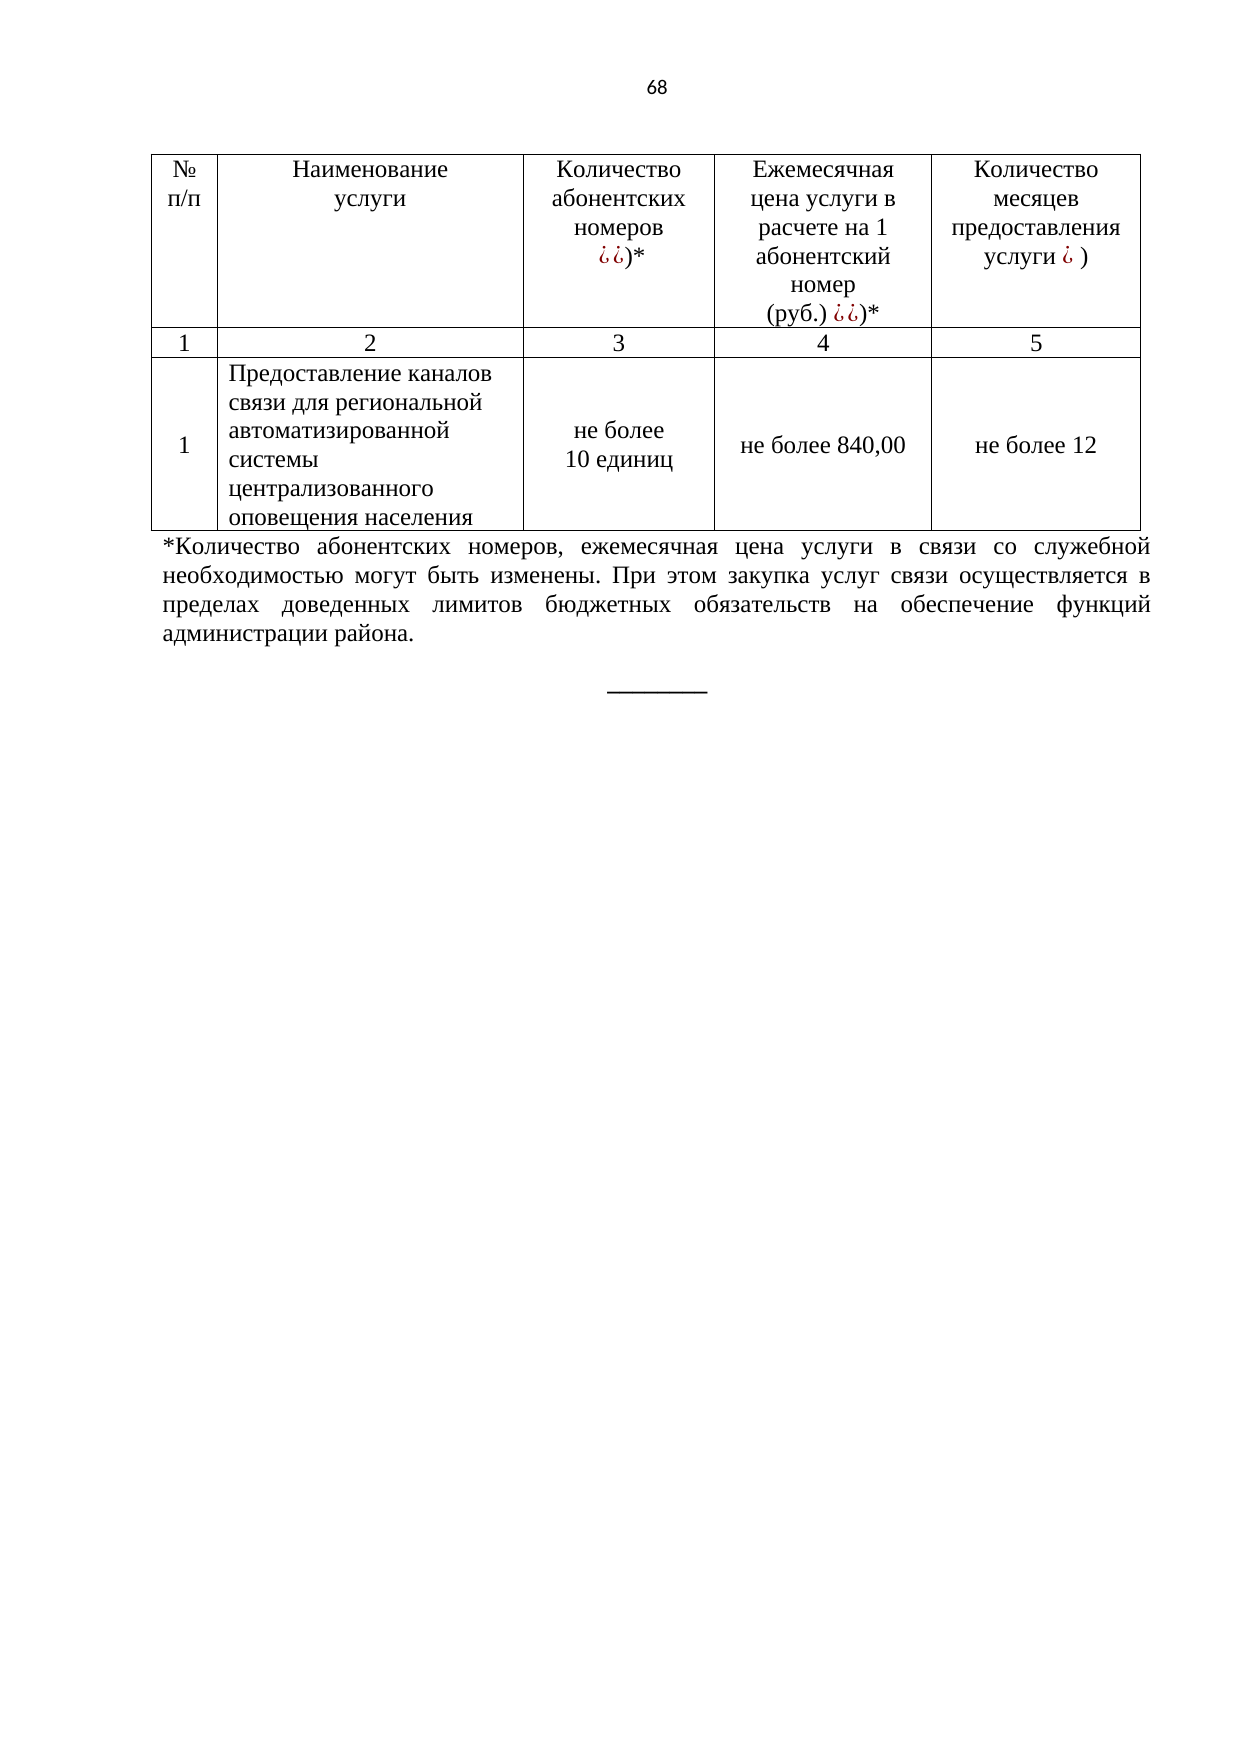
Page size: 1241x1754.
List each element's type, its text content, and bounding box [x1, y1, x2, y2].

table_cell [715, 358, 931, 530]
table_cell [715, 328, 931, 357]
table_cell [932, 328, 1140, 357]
text *Количество абонентских номеров, ежемесячная цена услуги в связи со служебной необходимостью могут быть изменены. При этом закупка услуг связи осуществляется в пределах доведенных лимитов бюджетных обязательств на обеспечение функций администрации района. [162, 531, 1152, 646]
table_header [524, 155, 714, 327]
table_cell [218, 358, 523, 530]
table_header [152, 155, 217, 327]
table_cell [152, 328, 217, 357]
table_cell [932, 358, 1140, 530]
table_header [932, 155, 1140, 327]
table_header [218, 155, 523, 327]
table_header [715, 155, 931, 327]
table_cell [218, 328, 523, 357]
text ________ [162, 667, 1152, 696]
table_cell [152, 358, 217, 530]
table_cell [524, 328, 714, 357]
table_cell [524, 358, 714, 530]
